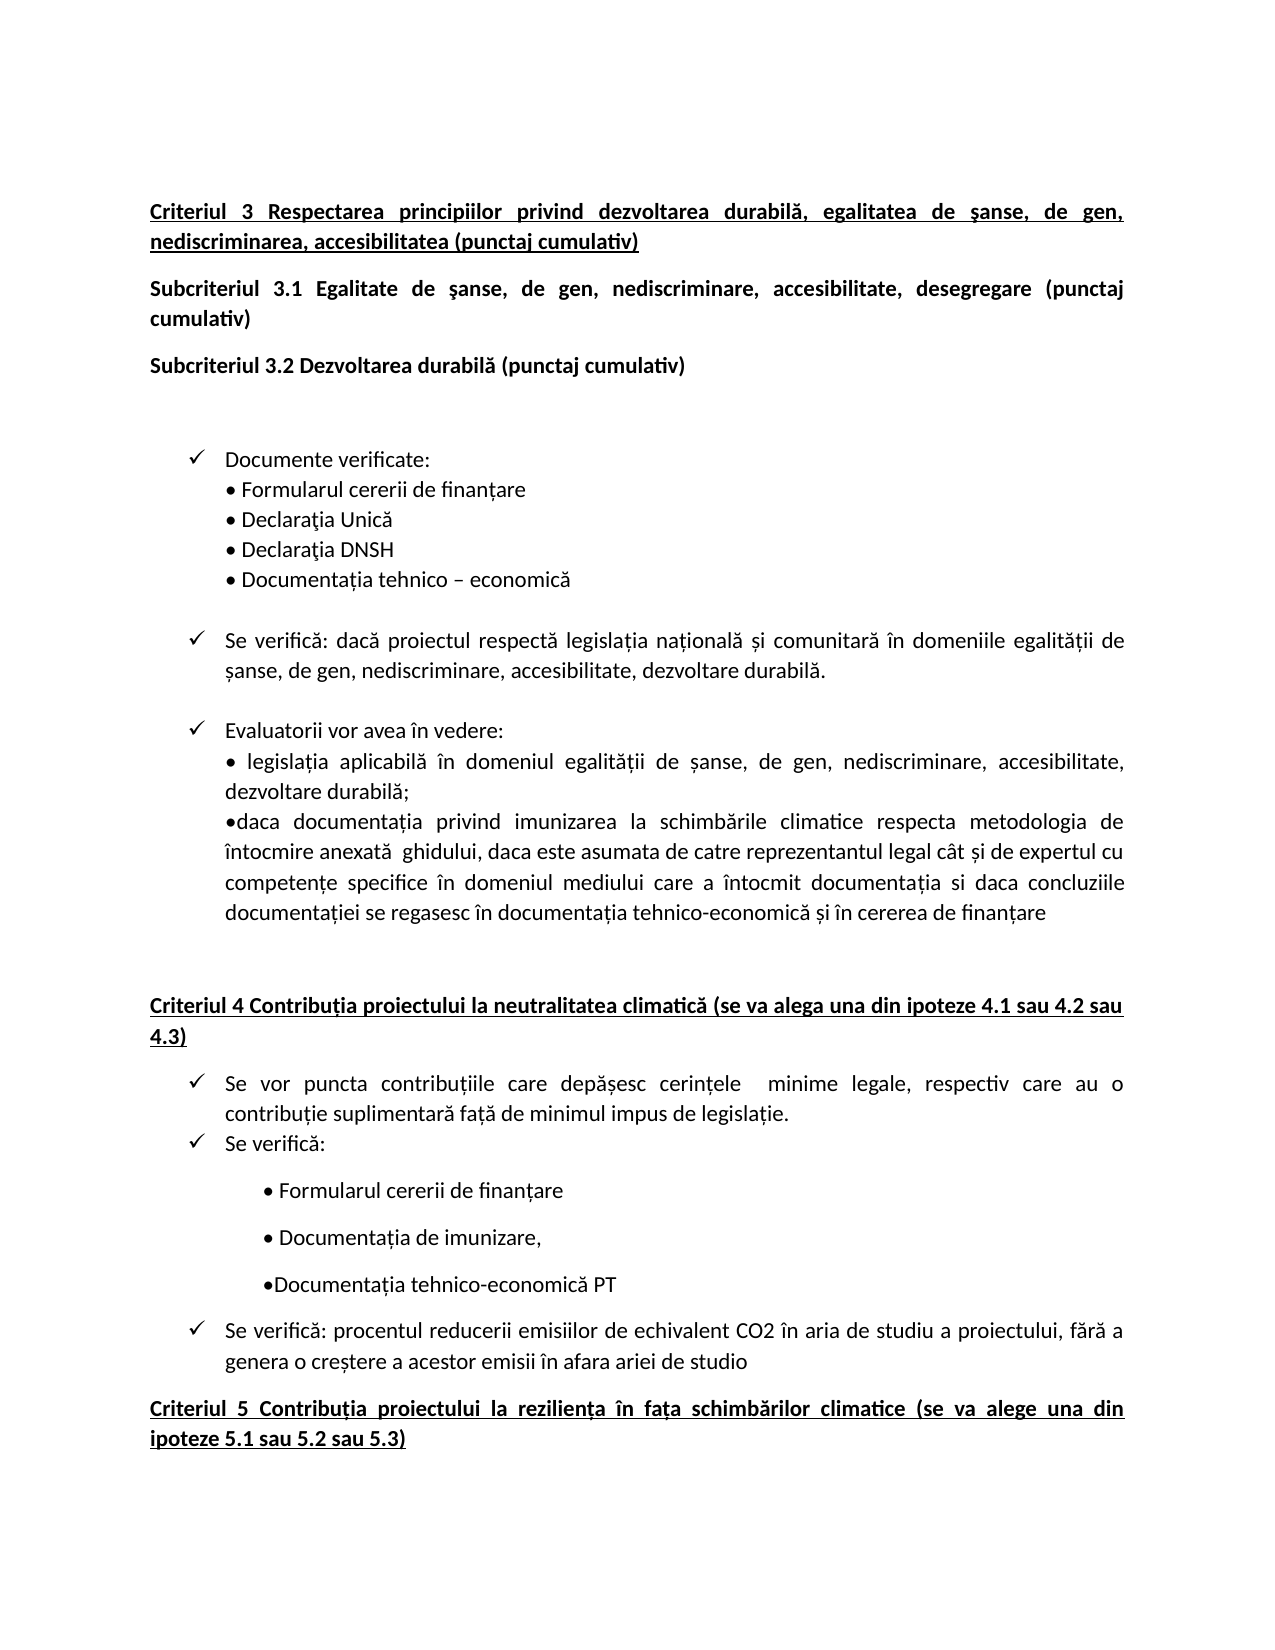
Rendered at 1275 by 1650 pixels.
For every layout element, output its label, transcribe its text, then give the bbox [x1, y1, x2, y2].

list • Documentația tehnico – economică [225, 566, 1125, 594]
text Subcriteriul 3.1 Egalitate de şanse, de gen, nediscriminare, accesibilitate, desegregare (punctaj cumulativ) [150, 274, 1125, 332]
text • Documentația de imunizare, [262, 1223, 1125, 1251]
text Criteriul 5 Contribuția proiectului la reziliența în fața schimbărilor climatice (se va alege una din ipoteze 5.1 sau 5.2 sau 5.3) [150, 1394, 1125, 1418]
list Evaluatorii vor avea în vedere: [187, 717, 1125, 745]
list • Declaraţia DNSH [225, 535, 1125, 563]
text Subcriteriul 3.2 Dezvoltarea durabilă (punctaj cumulativ) [150, 351, 1125, 379]
text Criteriul 3 Respectarea principiilor privind dezvoltarea durabilă, egalitatea de şanse, de gen, nediscriminarea, accesibilitatea (punctaj cumulativ) [150, 197, 1125, 255]
list • Declaraţia Unică [225, 505, 1125, 533]
text Criteriul 5 Contribuția proiectului la reziliența în fața schimbărilor climatice (se va alege una din ipoteze 5.1 sau 5.2 sau 5.3) [150, 1419, 1125, 1452]
text • Formularul cererii de finanțare [262, 1176, 1125, 1204]
list • Formularul cererii de finanțare [225, 475, 1125, 503]
text •Documentația tehnico-economică PT [262, 1270, 1125, 1298]
list • legislația aplicabilă în domeniul egalității de șanse, de gen, nediscriminare, accesibilitate, dezvoltare durabilă; [225, 747, 1125, 805]
list •daca documentația privind imunizarea la schimbările climatice respecta metodologia de întocmire anexată ghidului, daca este asumata de catre reprezentantul legal cât și de expertul cu competențe specifice în domeniul mediului care a întocmit documentația si daca concluziile documentației se regasesc în documentația tehnico-economică și în cererea de finanțare [225, 807, 1125, 926]
list Se vor puncta contribuțiile care depășesc cerințele minime legale, respectiv care au o contribuție suplimentară față de minimul impus de legislație. [187, 1069, 1125, 1127]
list Documente verificate: [187, 445, 1125, 473]
list Se verifică: procentul reducerii emisiilor de echivalent CO2 în aria de studiu a proiectului, fără a genera o creștere a acestor emisii în afara ariei de studio [187, 1317, 1125, 1375]
list Se verifică: [187, 1129, 1125, 1157]
list Se verifică: dacă proiectul respectă legislația națională și comunitară în domeniile egalității de șanse, de gen, nediscriminare, accesibilitate, dezvoltare durabilă. [187, 626, 1125, 684]
text Criteriul 4 Contribuția proiectului la neutralitatea climatică (se va alega una din ipoteze 4.1 sau 4.2 sau 4.3) [150, 992, 1125, 1050]
